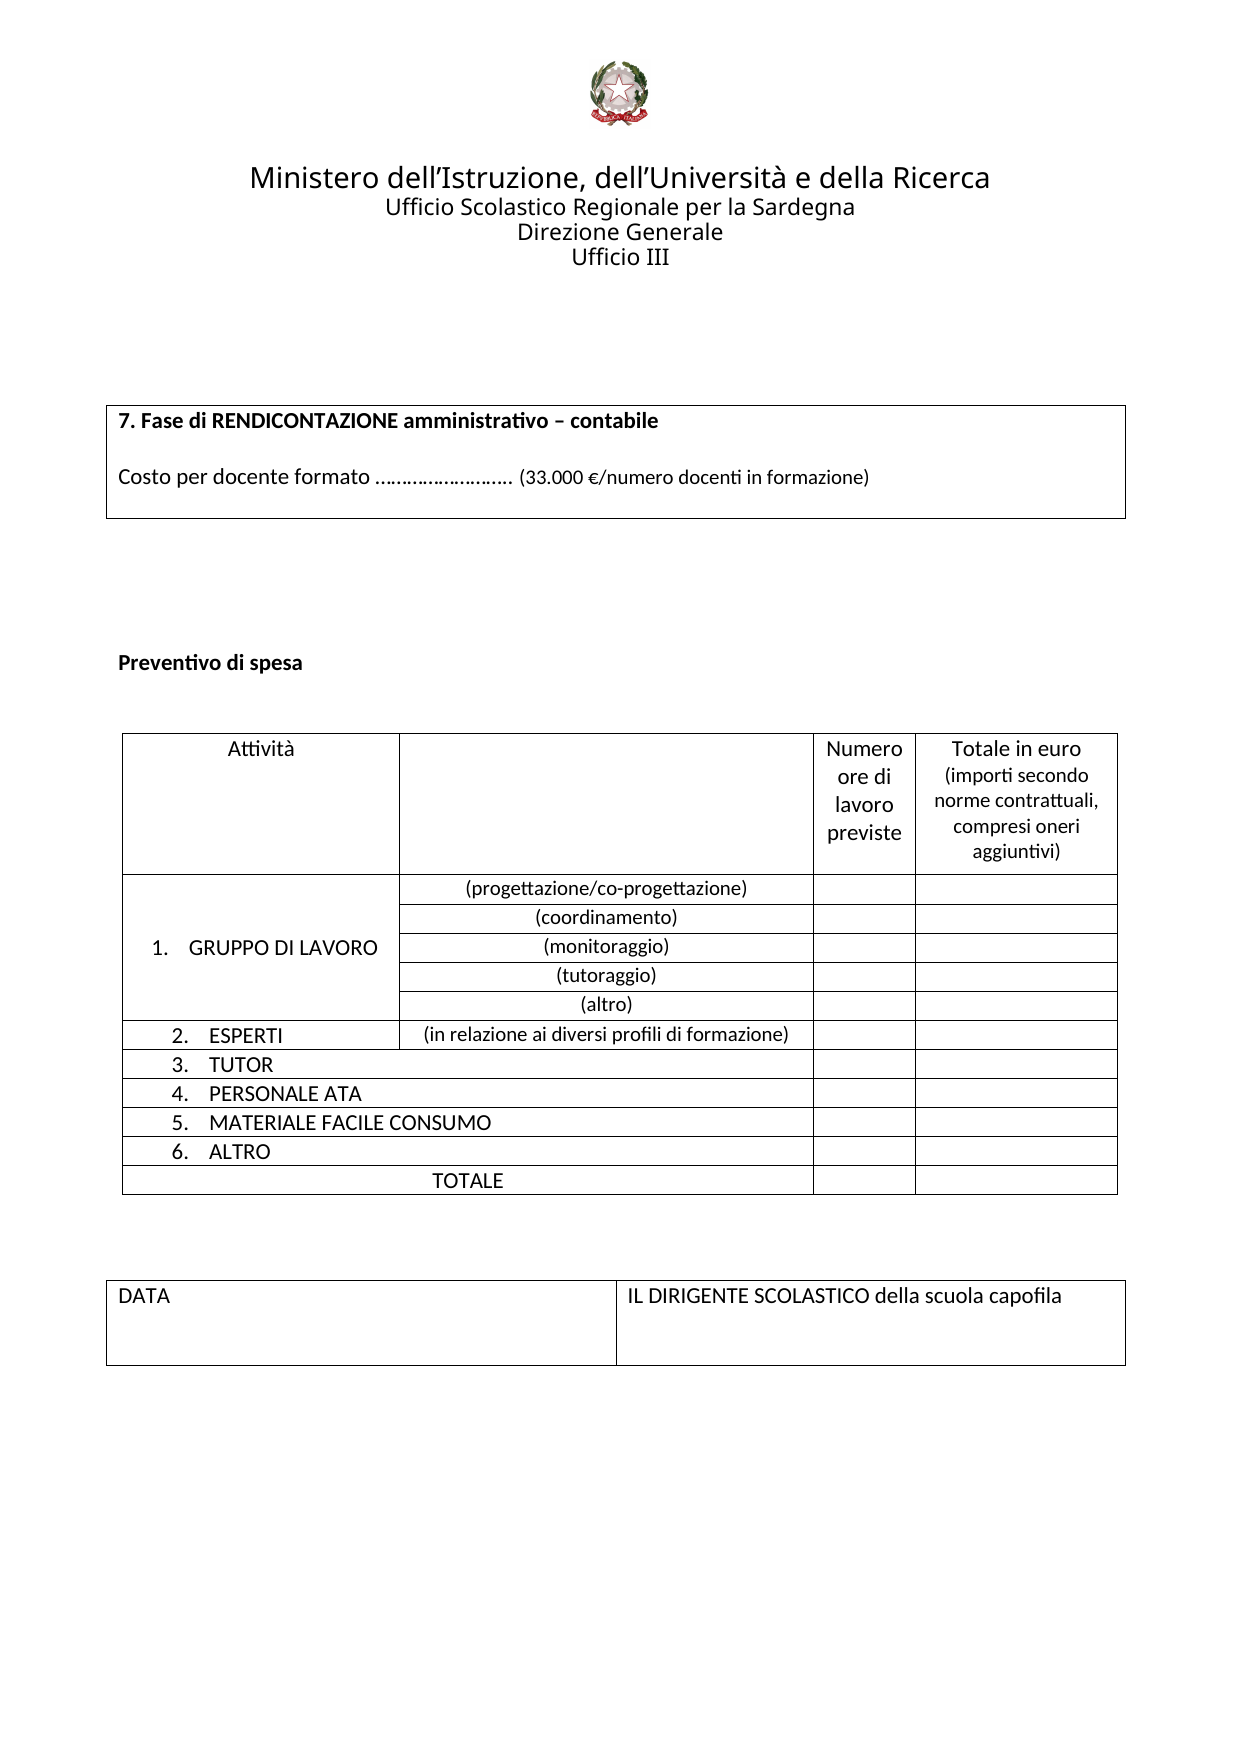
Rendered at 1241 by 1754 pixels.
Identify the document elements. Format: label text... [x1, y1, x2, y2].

table_cell [916, 1137, 1117, 1165]
list Preventivo di spesa [118, 648, 1122, 676]
table_cell ESPERTI [123, 1021, 399, 1049]
table_header 7. Fase di RENDICONTAZIONE amministrativo – contabile Costo per docente formato …………………….. (33.000 €/numero docenti in formazione) [107, 406, 1125, 518]
table_cell (coordinamento) [400, 905, 813, 932]
table_header Numero ore di lavoro previste [814, 734, 915, 874]
table_cell [814, 963, 915, 991]
table_cell [916, 1050, 1117, 1078]
table_cell [814, 1050, 915, 1078]
table_cell [916, 905, 1117, 932]
picture [588, 59, 652, 129]
table_cell [916, 963, 1117, 991]
table_cell [814, 1137, 915, 1165]
table_cell [916, 1166, 1117, 1194]
table_cell [916, 875, 1117, 903]
table_header DATA [107, 1281, 616, 1365]
table_cell (progettazione/co-progettazione) [400, 875, 813, 903]
table_cell [814, 1021, 915, 1049]
table_cell GRUPPO DI LAVORO [123, 875, 399, 1020]
table_cell [916, 1021, 1117, 1049]
table_cell (in relazione ai diversi profili di formazione) [400, 1021, 813, 1049]
table_cell [916, 992, 1117, 1020]
table_cell [814, 1108, 915, 1136]
table_cell MATERIALE FACILE CONSUMO [123, 1108, 813, 1136]
table_cell [814, 1079, 915, 1107]
table_header IL DIRIGENTE SCOLASTICO della scuola capofila [617, 1281, 1125, 1365]
table_cell (monitoraggio) [400, 934, 813, 962]
table_header [400, 734, 813, 874]
table_cell [814, 1166, 915, 1194]
table_cell [916, 1079, 1117, 1107]
table_cell TOTALE [123, 1166, 813, 1194]
table_cell [814, 875, 915, 903]
table_cell [814, 992, 915, 1020]
table_header Attività [123, 734, 399, 874]
table_cell (tutoraggio) [400, 963, 813, 991]
table_cell ALTRO [123, 1137, 813, 1165]
table_header Totale in euro (importi secondo norme contrattuali, compresi oneri aggiuntivi) [916, 734, 1117, 874]
table_cell [814, 905, 915, 932]
table_cell [916, 934, 1117, 962]
table_cell [916, 1108, 1117, 1136]
table_cell TUTOR [123, 1050, 813, 1078]
table_cell PERSONALE ATA [123, 1079, 813, 1107]
table_cell [814, 934, 915, 962]
table_cell (altro) [400, 992, 813, 1020]
